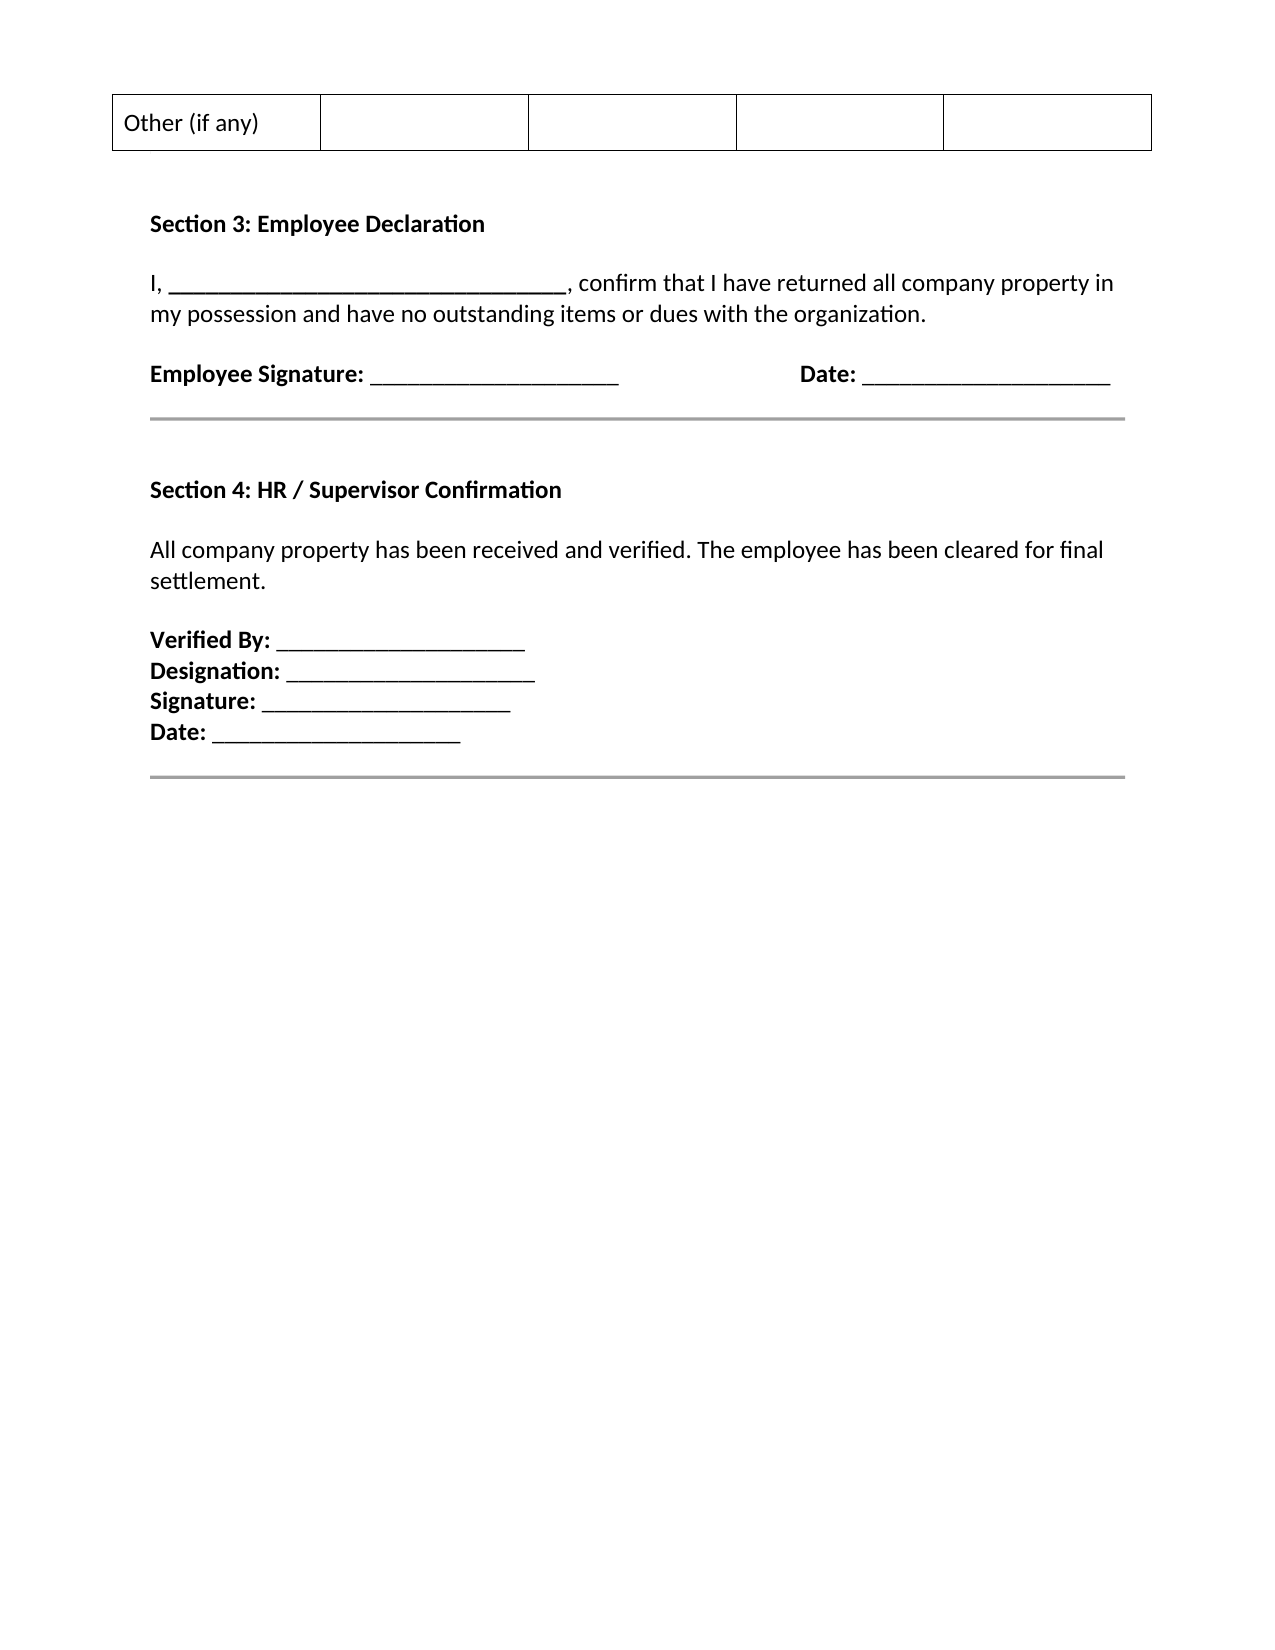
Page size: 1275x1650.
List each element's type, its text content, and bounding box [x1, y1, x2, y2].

text Section 3: Employee Declaration [150, 208, 1125, 238]
table_cell Other (if any) [113, 95, 320, 149]
text Section 4: HR / Supervisor Confirmation [150, 474, 1125, 505]
table_cell [944, 95, 1151, 149]
text Verified By: ____________________ Designation: ____________________ Signature: ____________________ Date: ____________________ [150, 624, 1125, 747]
table_cell [529, 95, 736, 149]
table_cell [321, 95, 528, 149]
text I, ________________________________, confirm that I have returned all company property in my possession and have no outstanding items or dues with the organization. [150, 267, 1125, 328]
table_cell [737, 95, 943, 149]
text All company property has been received and verified. The employee has been cleared for final settlement. [150, 534, 1125, 595]
text Employee Signature: ____________________ Date: ____________________ [150, 358, 1125, 388]
